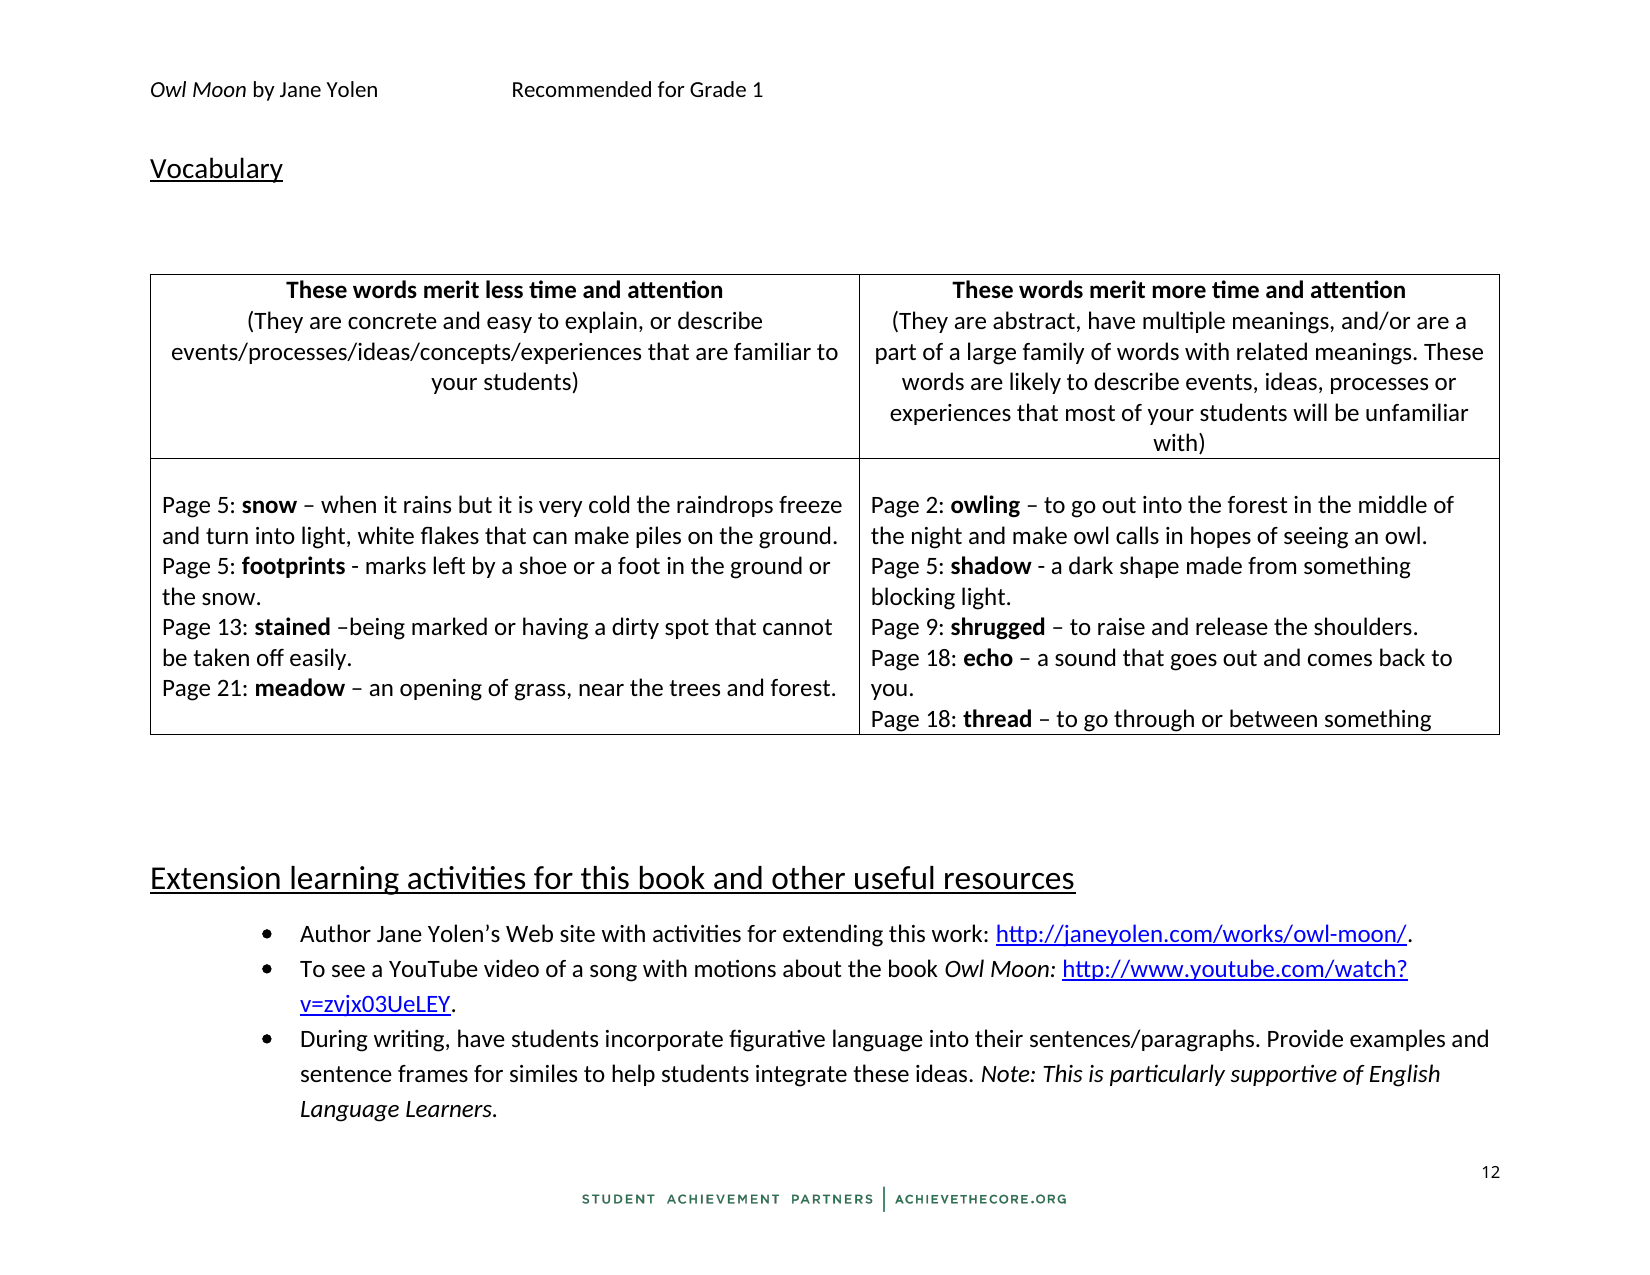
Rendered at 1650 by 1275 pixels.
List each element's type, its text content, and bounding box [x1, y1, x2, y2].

table_header These words merit less time and attention (They are concrete and easy to explain, or describe events/processes/ideas/concepts/experiences that are familiar to your students) [151, 275, 859, 458]
list To see a YouTube video of a song with motions about the book Owl Moon: http://www.youtube.com/watch?v=zvjx03UeLEY. [262, 953, 1500, 1019]
table_header These words merit more time and attention (They are abstract, have multiple meanings, and/or are a part of a large family of words with related meanings. These words are likely to describe events, ideas, processes or experiences that most of your students will be unfamiliar with) [860, 275, 1499, 458]
picture [571, 1183, 1079, 1215]
table_cell Page 2: owling – to go out into the forest in the middle of the night and make owl calls in hopes of seeing an owl. Page 5: shadow - a dark shape made from something blocking light. Page 9: shrugged – to raise and release the shoulders. Page 18: echo – a sound that goes out and comes back to you. Page 18: thread – to go through or between something [860, 459, 1499, 733]
list During writing, have students incorporate figurative language into their sentences/paragraphs. Provide examples and sentence frames for similes to help students integrate these ideas. Note: This is particularly supportive of English Language Learners. [262, 1023, 1500, 1124]
table_cell Page 5: snow – when it rains but it is very cold the raindrops freeze and turn into light, white flakes that can make piles on the ground. Page 5: footprints - marks left by a shoe or a foot in the ground or the snow. Page 13: stained –being marked or having a dirty spot that cannot be taken off easily. Page 21: meadow – an opening of grass, near the trees and forest. [151, 459, 859, 733]
list Author Jane Yolen’s Web site with activities for extending this work: http://janeyolen.com/works/owl-moon/. [262, 918, 1500, 949]
text Vocabulary [150, 150, 1500, 186]
text Extension learning activities for this book and other useful resources [150, 857, 1500, 898]
